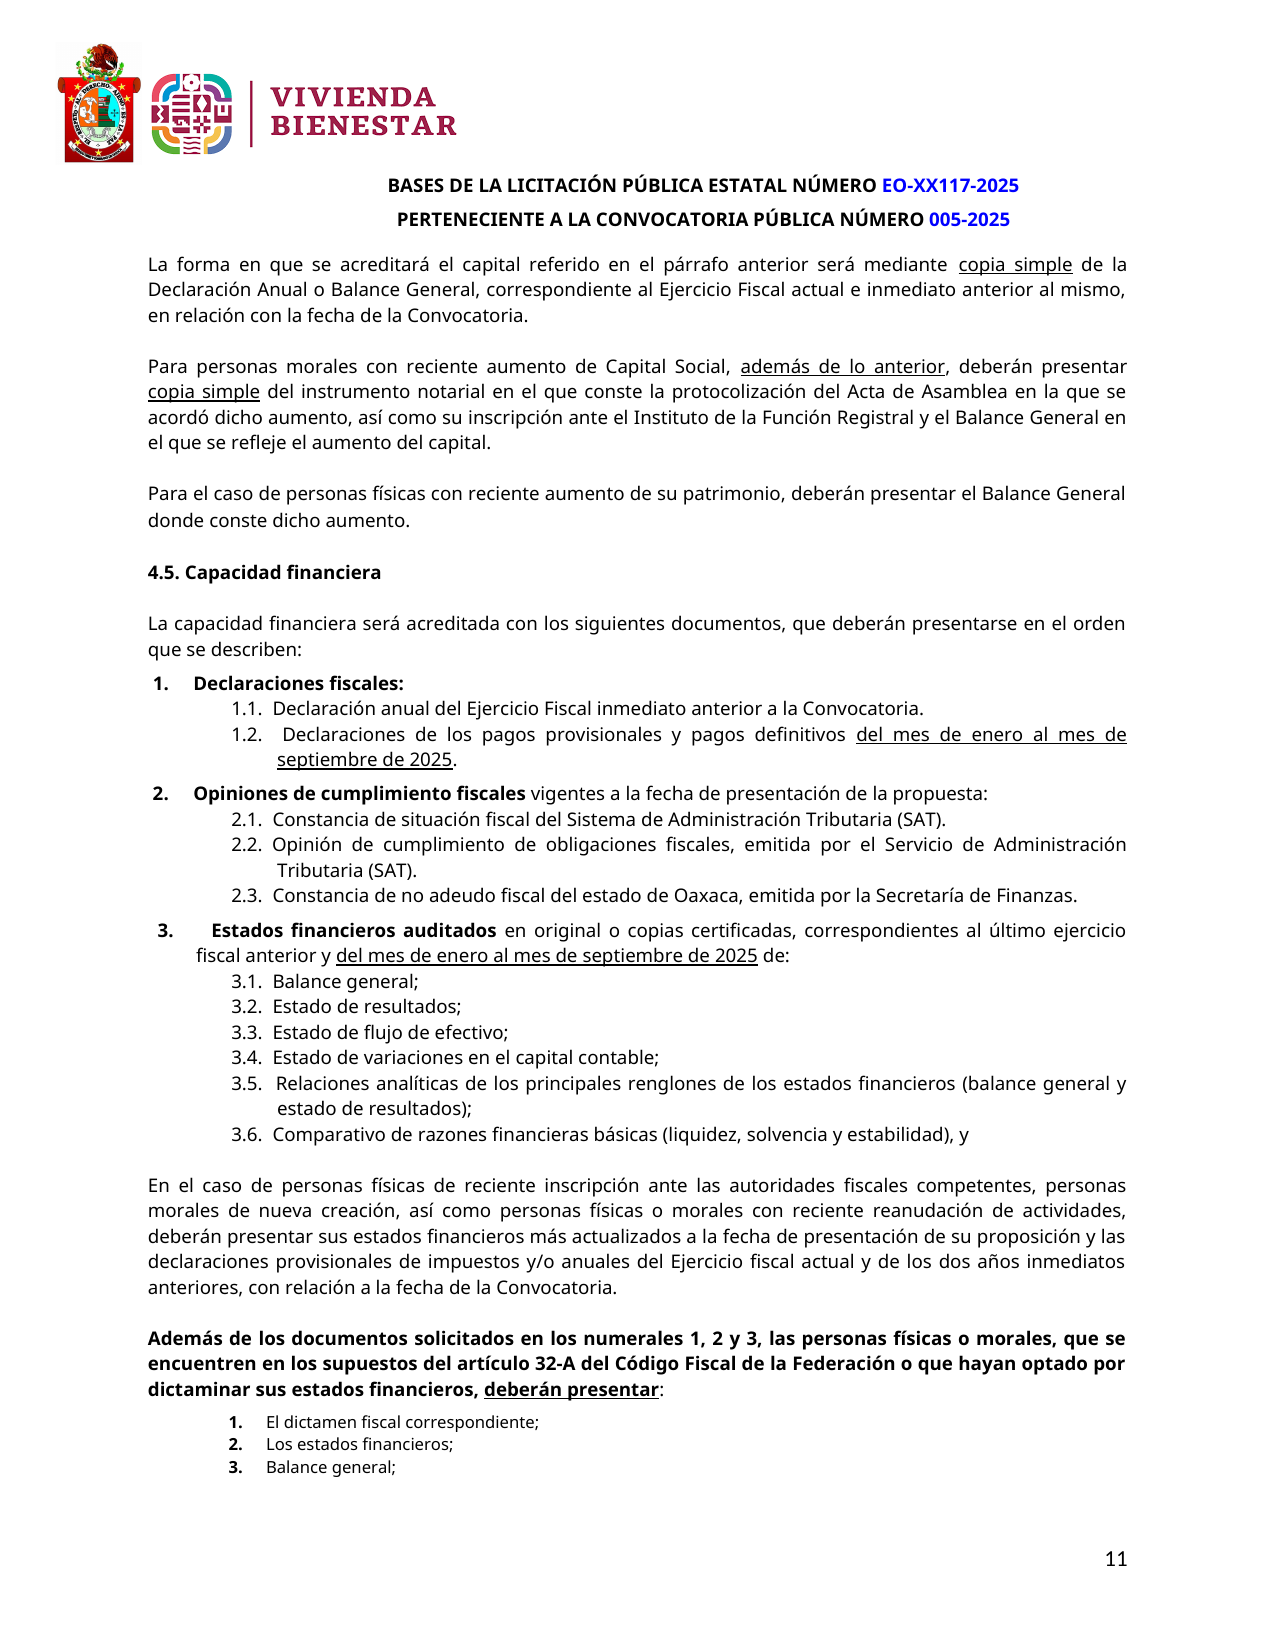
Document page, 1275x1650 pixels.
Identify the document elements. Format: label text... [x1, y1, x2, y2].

text 3.5. Relaciones analíticas de los principales renglones de los estados financieros (balance general y estado de resultados); [231, 1070, 1127, 1121]
text 3.6. Comparativo de razones financieras básicas (liquidez, solvencia y estabilidad), y [231, 1121, 1127, 1147]
text Para el caso de personas físicas con reciente aumento de su patrimonio, deberán presentar el Balance General donde conste dicho aumento. [148, 481, 1127, 533]
list Balance general; [228, 1456, 1127, 1478]
text 3. Estados financieros auditados en original o copias certificadas, correspondientes al último ejercicio fiscal anterior y del mes de enero al mes de septiembre de 2025 de: [150, 917, 1127, 968]
text 2.3. Constancia de no adeudo fiscal del estado de Oaxaca, emitida por la Secretaría de Finanzas. [231, 883, 1127, 908]
text La capacidad financiera será acreditada con los siguientes documentos, que deberán presentarse en el orden que se describen: [148, 611, 1127, 662]
picture [55, 42, 143, 165]
text La forma en que se acreditará el capital referido en el párrafo anterior será mediante copia simple de la Declaración Anual o Balance General, correspondiente al Ejercicio Fiscal actual e inmediato anterior al mismo, en relación con la fecha de la Convocatoria. [148, 251, 1127, 328]
text 1.1. Declaración anual del Ejercicio Fiscal inmediato anterior a la Convocatoria. [231, 696, 1127, 721]
text 3.3. Estado de flujo de efectivo; [231, 1019, 1127, 1044]
text 1.2. Declaraciones de los pagos provisionales y pagos definitivos del mes de enero al mes de septiembre de 2025. [231, 721, 1127, 772]
list El dictamen fiscal correspondiente; [228, 1410, 1127, 1433]
text 2.2. Opinión de cumplimiento de obligaciones fiscales, emitida por el Servicio de Administración Tributaria (SAT). [231, 832, 1127, 883]
text 3.1. Balance general; [231, 968, 1127, 993]
text 3.2. Estado de resultados; [231, 993, 1127, 1019]
text 3.4. Estado de variaciones en el capital contable; [231, 1044, 1127, 1070]
text 1. Declaraciones fiscales: [148, 670, 1127, 696]
text En el caso de personas físicas de reciente inscripción ante las autoridades fiscales competentes, personas morales de nueva creación, así como personas físicas o morales con reciente reanudación de actividades, deberán presentar sus estados financieros más actualizados a la fecha de presentación de su proposición y las declaraciones provisionales de impuestos y/o anuales del Ejercicio fiscal actual y de los dos años inmediatos anteriores, con relación a la fecha de la Convocatoria. [148, 1172, 1127, 1300]
text 2.1. Constancia de situación fiscal del Sistema de Administración Tributaria (SAT). [231, 806, 1127, 832]
picture [147, 66, 473, 163]
text Además de los documentos solicitados en los numerales 1, 2 y 3, las personas físicas o morales, que se encuentren en los supuestos del artículo 32-A del Código Fiscal de la Federación o que hayan optado por dictaminar sus estados financieros, deberán presentar: [148, 1325, 1127, 1402]
text 4.5. Capacidad financiera [148, 559, 1127, 585]
text Para personas morales con reciente aumento de Capital Social, además de lo anterior, deberán presentar copia simple del instrumento notarial en el que conste la protocolización del Acta de Asamblea en la que se acordó dicho aumento, así como su inscripción ante el Instituto de la Función Registral y el Balance General en el que se refleje el aumento del capital. [148, 353, 1127, 455]
list Los estados financieros; [228, 1433, 1127, 1456]
text 2. Opiniones de cumplimiento fiscales vigentes a la fecha de presentación de la propuesta: [148, 781, 1127, 806]
